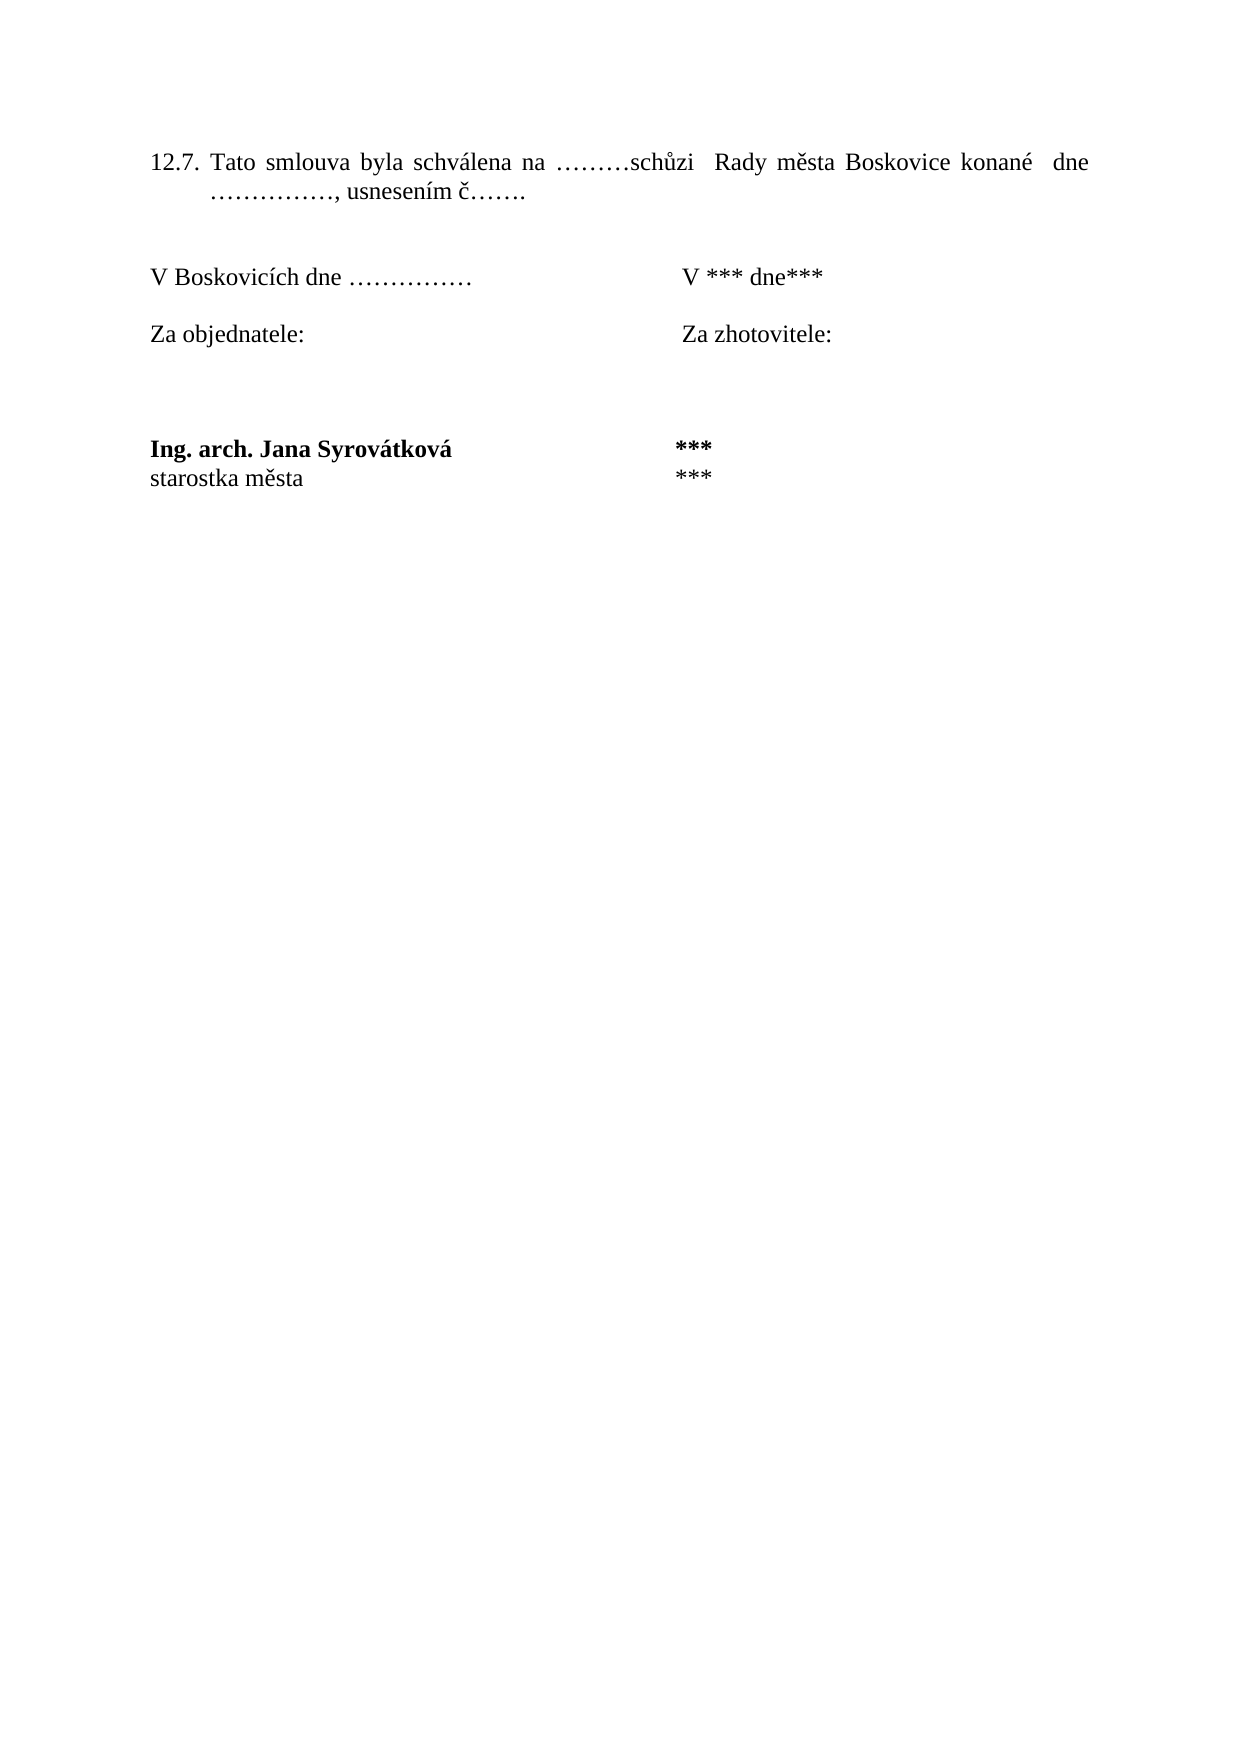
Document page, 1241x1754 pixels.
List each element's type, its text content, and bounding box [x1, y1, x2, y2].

text 12.7. Tato smlouva byla schválena na ………schůzi Rady města Boskovice konané dne ……………, usnesením č……. [150, 147, 1090, 204]
text V Boskovicích dne …………… V *** dne*** [150, 262, 1090, 291]
text Za objednatele: Za zhotovitele: [150, 319, 1090, 348]
text Ing. arch. Jana Syrovátková *** [150, 434, 1090, 463]
text starostka města *** [150, 463, 1090, 492]
